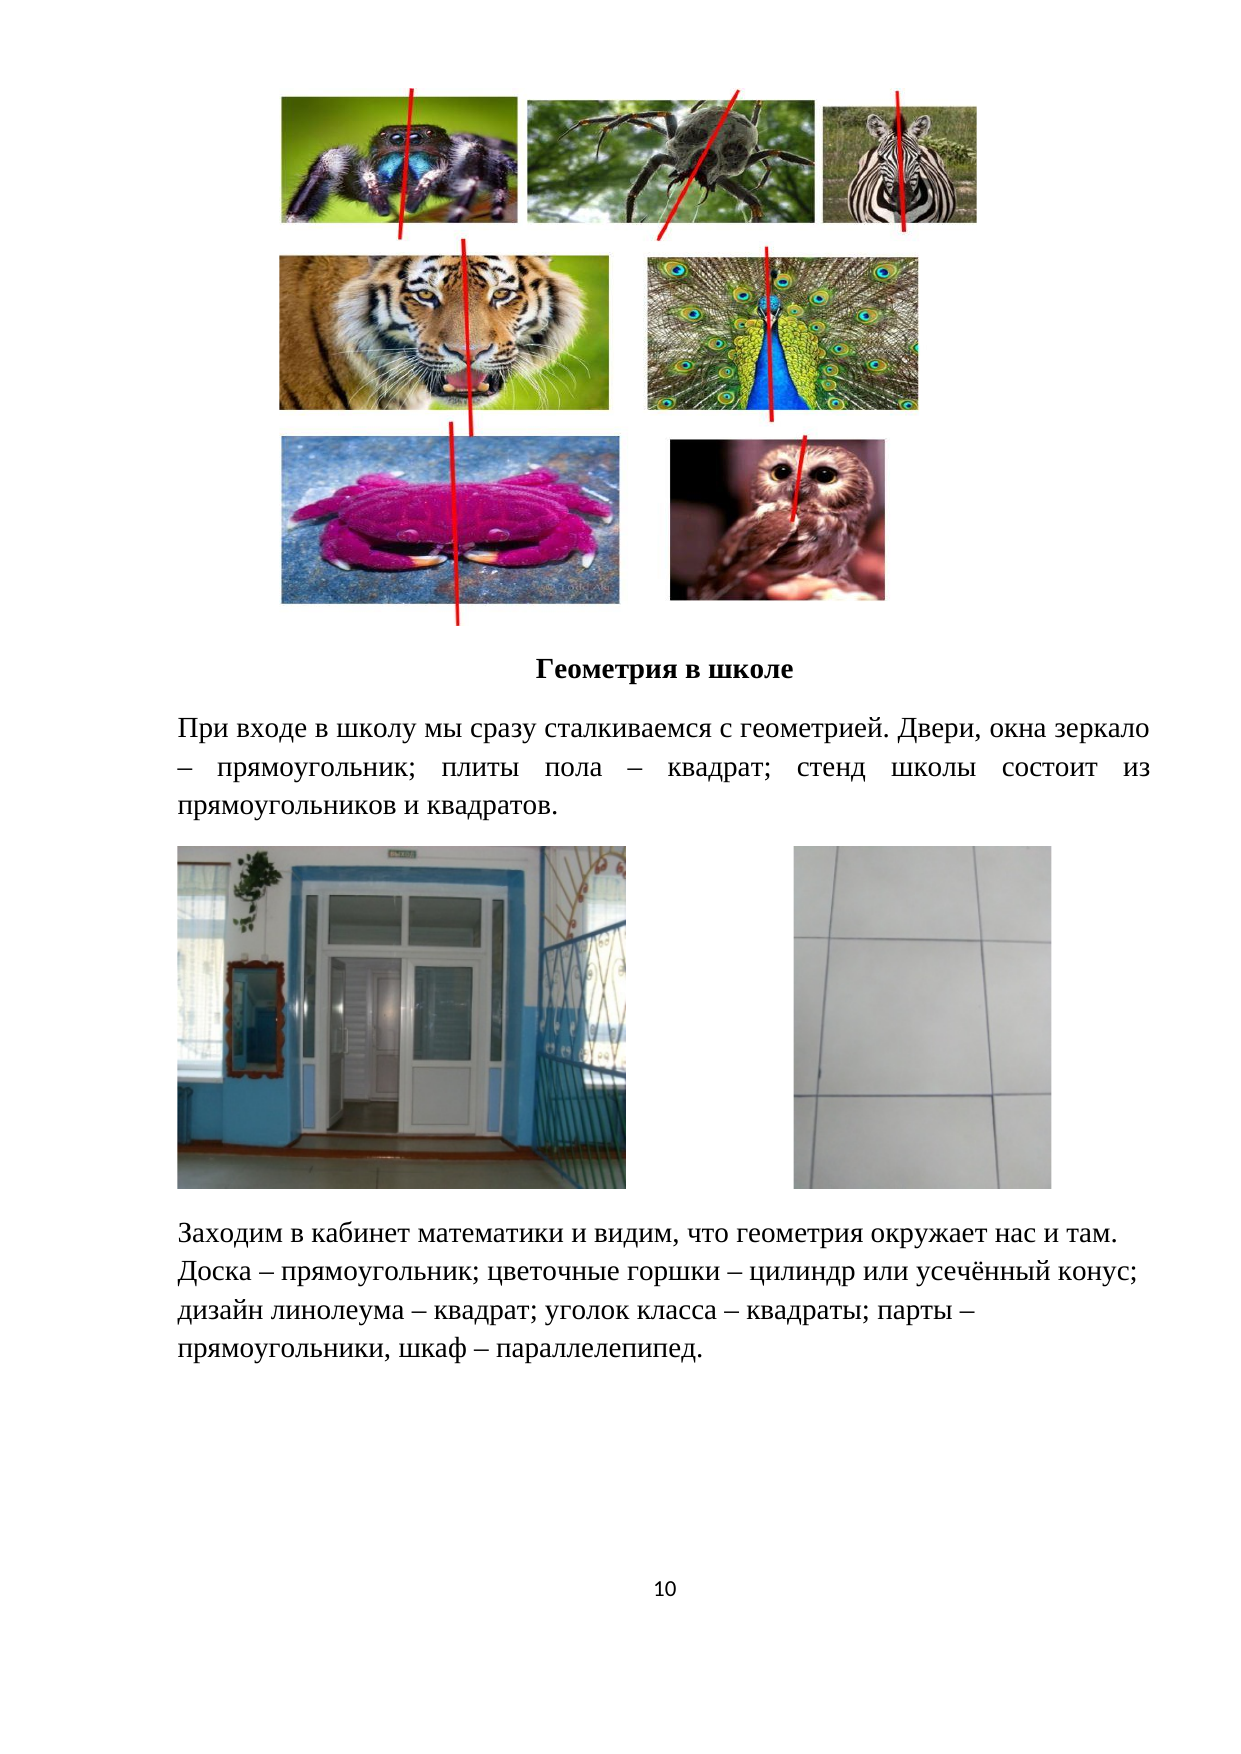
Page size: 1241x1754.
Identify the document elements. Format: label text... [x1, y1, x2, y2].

text Геометрия в школе [177, 651, 1152, 684]
text Заходим в кабинет математики и видим, что геометрия окружает нас и там. Доска – прямоугольник; цветочные горшки – цилиндр или усечённый конус; дизайн линолеума – квадрат; уголок класса – квадраты; парты – прямоугольники, шкаф – параллелепипед. [177, 1215, 1152, 1364]
text При входе в школу мы сразу сталкиваемся с геометрией. Двери, окна зеркало – прямоугольник; плиты пола – квадрат; стенд школы состоит из прямоугольников и квадратов. [177, 710, 1152, 821]
picture [793, 846, 1052, 1189]
picture [177, 846, 626, 1189]
picture [279, 88, 977, 626]
